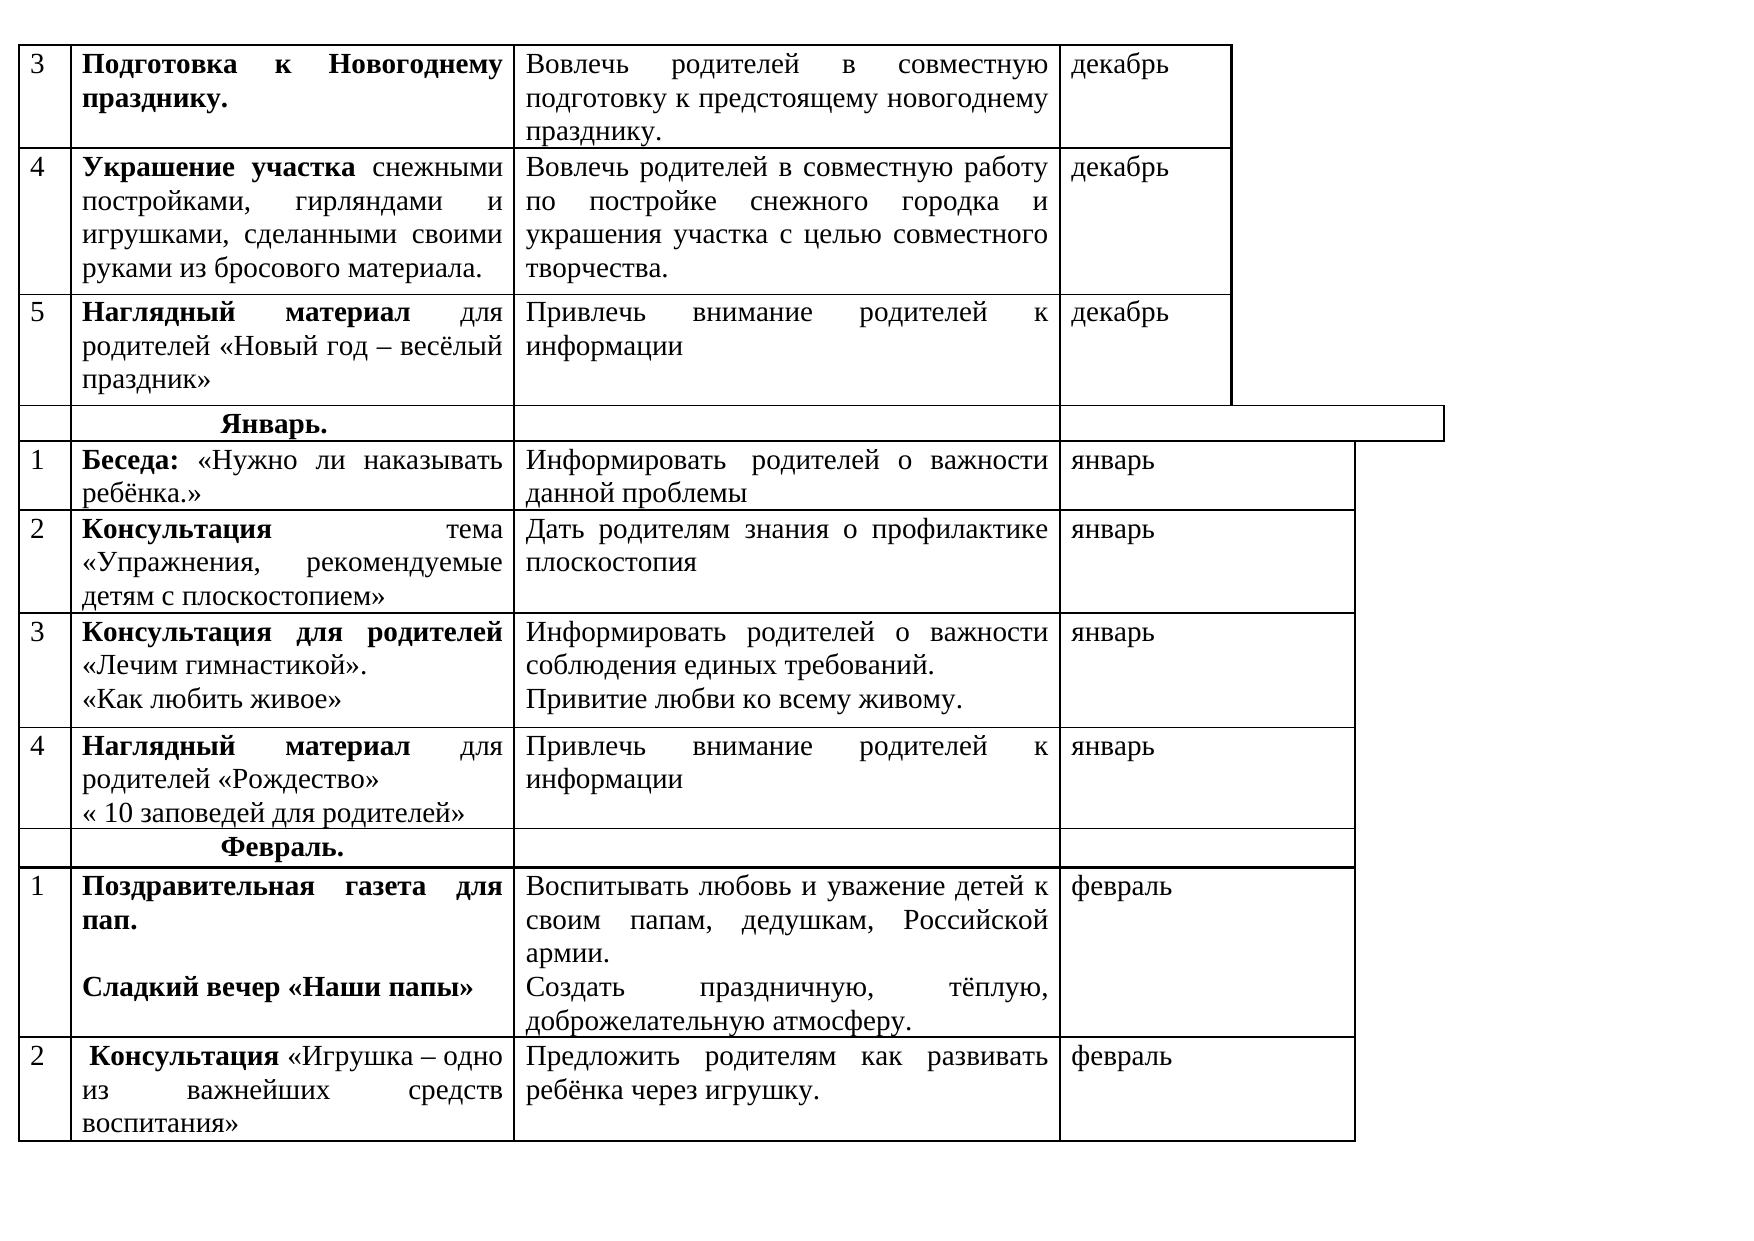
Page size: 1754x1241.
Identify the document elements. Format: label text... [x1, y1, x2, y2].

table_cell 4 [20, 149, 70, 293]
table_cell декабрь [1061, 295, 1230, 405]
table_cell Наглядный материал для родителей «Новый год – весёлый праздник» [72, 295, 513, 405]
table_cell Консультация «Игрушка – одно из важнейших средств воспитания» [72, 1038, 513, 1140]
table_cell декабрь [1061, 149, 1230, 293]
table_cell февраль [1061, 1038, 1354, 1140]
table_cell 5 [20, 295, 70, 405]
table_cell [1061, 406, 1443, 440]
table_cell [515, 406, 1059, 440]
table_cell Информировать родителей о важности соблюдения единых требований. Привитие любви ко всему живому. [515, 614, 1059, 727]
table_cell Привлечь внимание родителей к информации [515, 295, 1059, 405]
table_cell 1 [20, 869, 70, 1036]
table_cell Январь. [72, 406, 513, 440]
table_cell 2 [20, 1038, 70, 1140]
table_cell Февраль. [72, 829, 513, 866]
table_cell Информировать родителей о важности данной проблемы [515, 442, 1059, 509]
table_cell Подготовка к Новогоднему празднику. [72, 46, 513, 147]
table_cell Предложить родителям как развивать ребёнка через игрушку. [515, 1038, 1059, 1140]
table_cell 3 [20, 614, 70, 727]
table_cell 3 [20, 46, 70, 147]
table_cell Поздравительная газета для пап. Сладкий вечер «Наши папы» [72, 869, 513, 1036]
table_cell [20, 406, 70, 440]
table_cell Воспитывать любовь и уважение детей к своим папам, дедушкам, Российской армии. Создать праздничную, тёплую, доброжелательную атмосферу. [515, 869, 1059, 1036]
table_cell февраль [1061, 869, 1354, 1036]
table_cell Наглядный материал для родителей «Рождество» « 10 заповедей для родителей» [72, 728, 513, 828]
table_cell январь [1061, 442, 1354, 509]
table_cell январь [1061, 511, 1354, 612]
table_cell [1061, 829, 1354, 866]
table_cell 4 [20, 728, 70, 828]
table_cell Привлечь внимание родителей к информации [515, 728, 1059, 828]
table_cell Консультация для родителей «Лечим гимнастикой». «Как любить живое» [72, 614, 513, 727]
table_cell Дать родителям знания о профилактике плоскостопия [515, 511, 1059, 612]
table_cell декабрь [1061, 46, 1230, 147]
table_cell январь [1061, 728, 1354, 828]
table_cell Украшение участка снежными постройками, гирляндами и игрушками, сделанными своими руками из бросового материала. [72, 149, 513, 293]
table_cell Вовлечь родителей в совместную работу по постройке снежного городка и украшения участка с целью совместного творчества. [515, 149, 1059, 293]
table_cell январь [1061, 614, 1354, 727]
table_cell [515, 829, 1059, 866]
table_cell 2 [20, 511, 70, 612]
table_cell Консультация тема «Упражнения, рекомендуемые детям с плоскостопием» [72, 511, 513, 612]
table_cell Беседа: «Нужно ли наказывать ребёнка.» [72, 442, 513, 509]
table_cell [20, 829, 70, 866]
table_cell 1 [20, 442, 70, 509]
table_cell Вовлечь родителей в совместную подготовку к предстоящему новогоднему празднику. [515, 46, 1059, 147]
